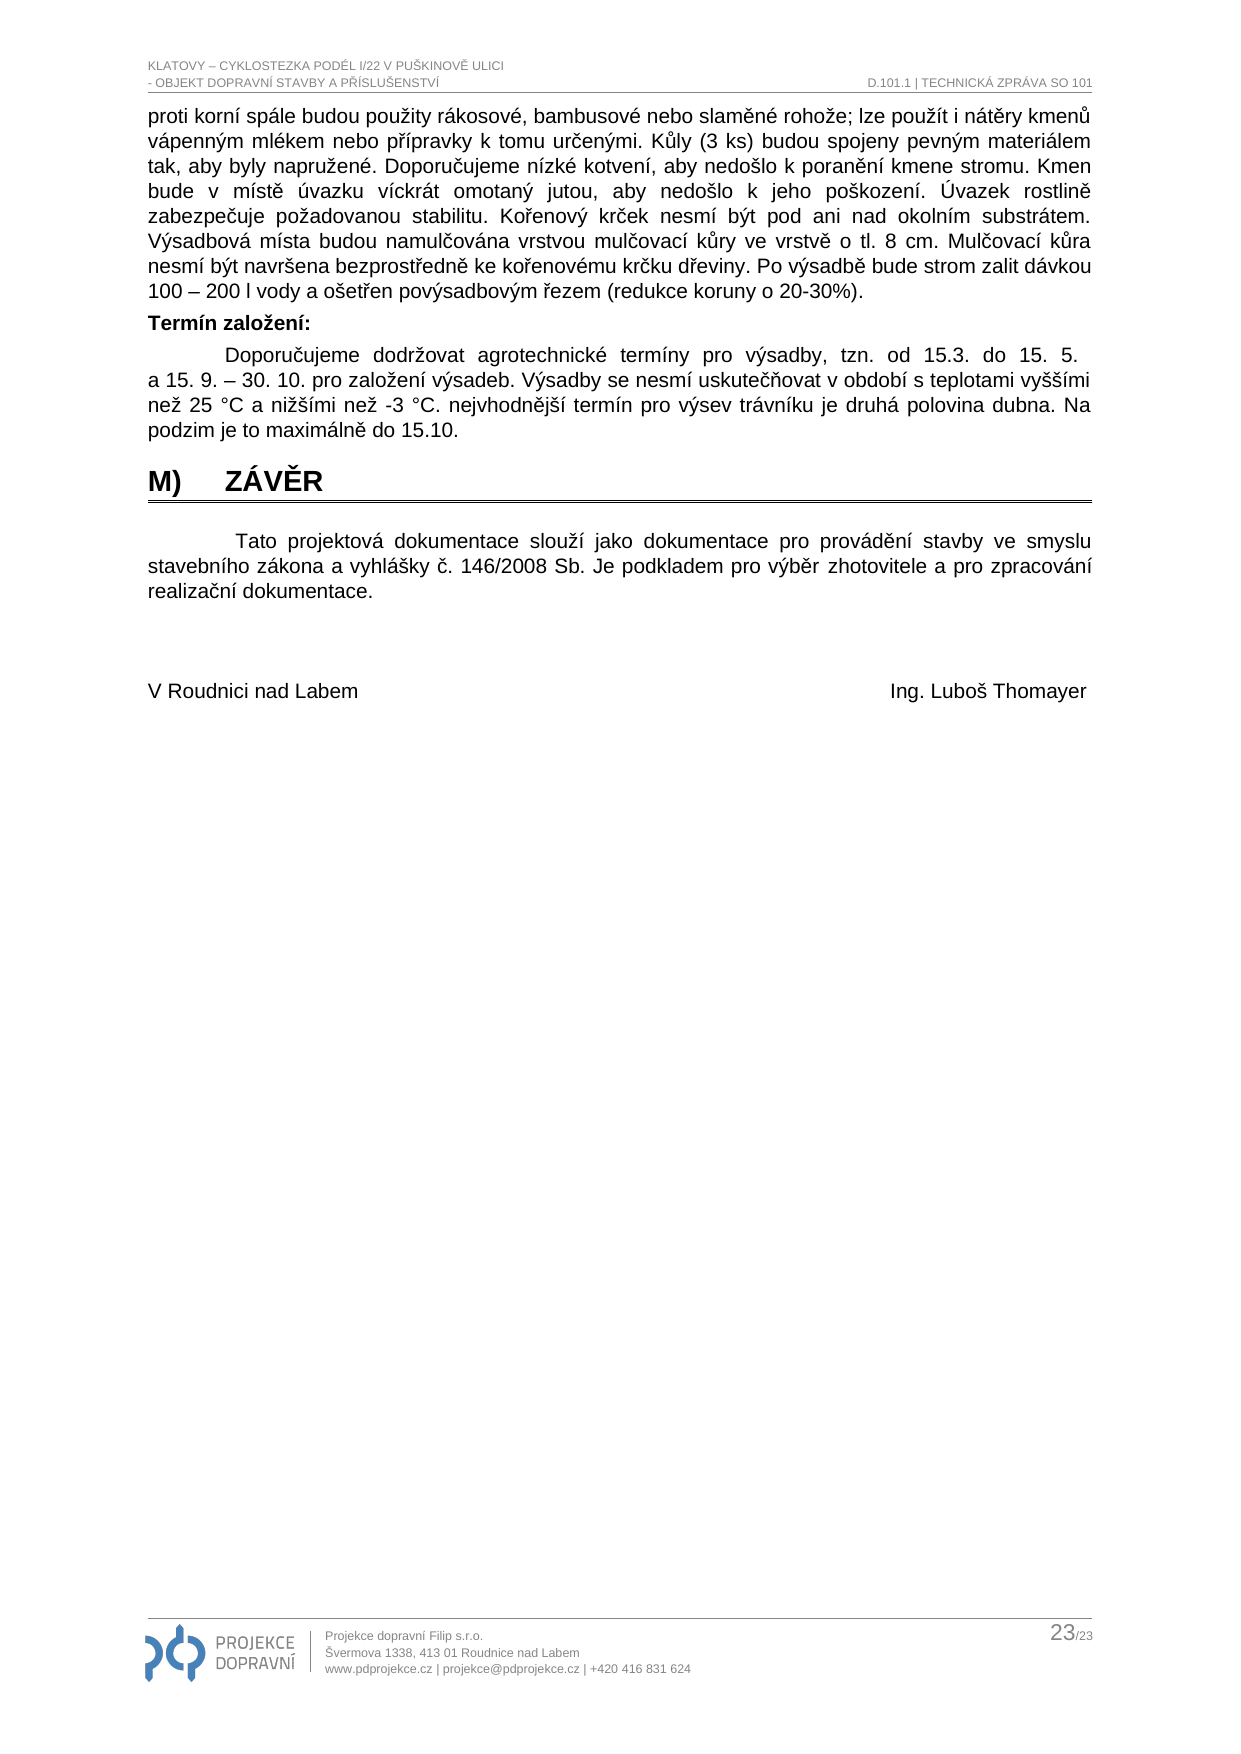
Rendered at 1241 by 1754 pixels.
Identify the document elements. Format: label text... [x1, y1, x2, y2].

text Tato projektová dokumentace slouží jako dokumentace pro provádění stavby ve smyslu stavebního zákona a vyhlášky č. 146/2008 Sb. Je podkladem pro výběr zhotovitele a pro zpracování realizační dokumentace. [148, 529, 1092, 603]
text Doporučujeme dodržovat agrotechnické termíny pro výsadby, tzn. od 15.3. do 15. 5. a 15. 9. – 30. 10. pro založení výsadeb. Výsadby se nesmí uskutečňovat v období s teplotami vyššími než 25 °C a nižšími než -3 °C. nejvhodnější termín pro výsev trávníku je druhá polovina dubna. Na podzim je to maximálně do 15.10. [148, 343, 1092, 442]
picture [142, 1621, 299, 1686]
text Závěr [148, 464, 1092, 500]
text Termín založení: [148, 311, 1092, 334]
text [148, 103, 1092, 303]
text V Roudnici nad Labem Ing. Luboš Thomayer [148, 679, 1092, 703]
